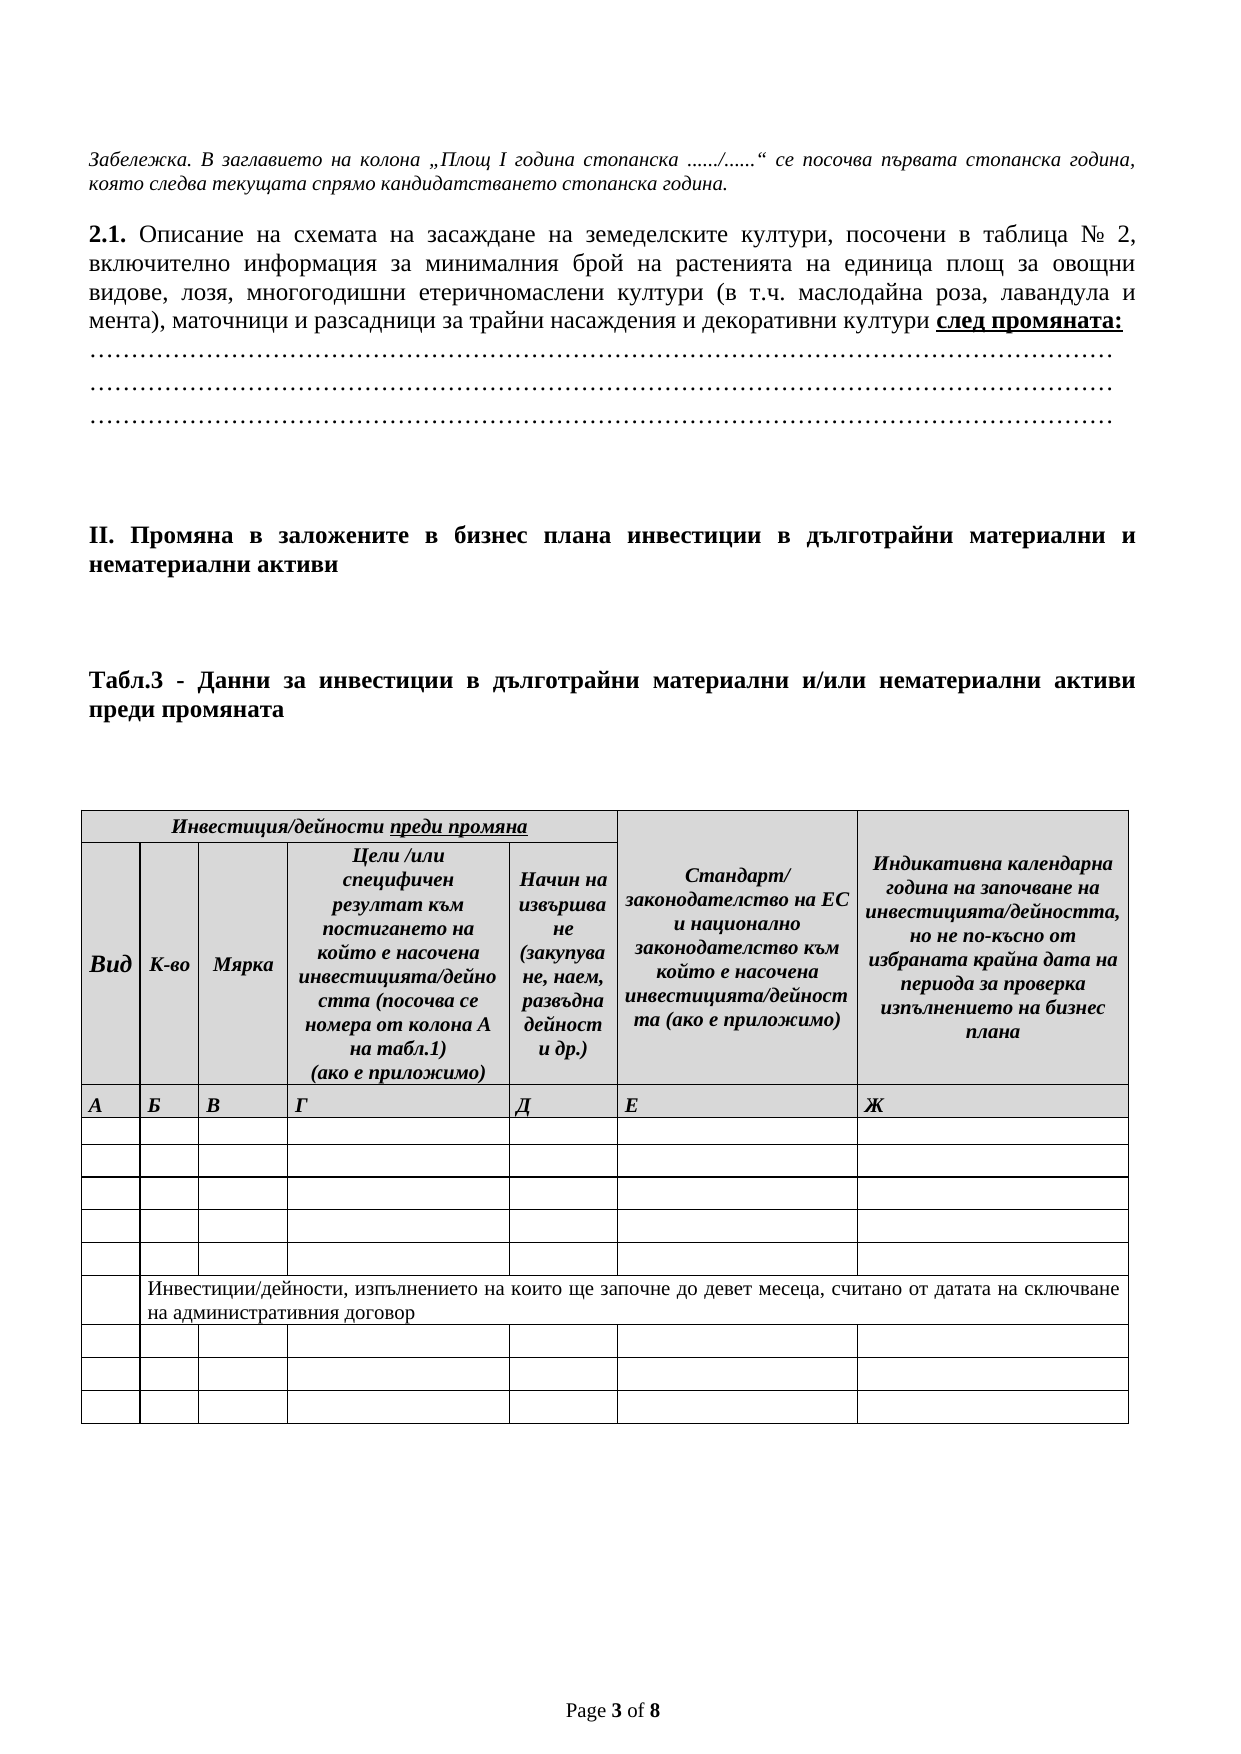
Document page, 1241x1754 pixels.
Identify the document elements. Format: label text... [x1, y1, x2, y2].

table_cell Д [510, 1085, 617, 1117]
table_cell [618, 1243, 857, 1275]
table_cell [199, 1118, 287, 1144]
text Табл.3 - Данни за инвестиции в дълготрайни материални и/или нематериални активи преди промяната [89, 665, 1137, 722]
table_cell В [199, 1085, 287, 1117]
table_cell [618, 1358, 857, 1390]
table_cell [141, 1358, 198, 1390]
table_cell [82, 1325, 139, 1357]
table_cell [82, 1358, 139, 1390]
table_cell [199, 1391, 287, 1422]
text 2.1. Описание на схемата на засаждане на земеделските култури, посочени в таблица № 2, включително информация за минималния брой на растенията на единица площ за овощни видове, лозя, многогодишни етеричномаслени култури (в т.ч. маслодайна роза, лавандула и мента), маточници и разсадници за трайни насаждения и декоративни култури след промяната: [89, 219, 1137, 334]
table_cell [141, 1178, 198, 1209]
text ІІ. Промяна в заложените в бизнес плана инвестиции в дълготрайни материални и нематериални активи [89, 520, 1137, 578]
table_cell [82, 1145, 139, 1176]
table_cell [82, 1210, 139, 1242]
table_cell Цели /или специфичен резултат към постигането на който е насочена инвестицията/дейността (посочва се номера от колона А на табл.1) (ако е приложимо) [288, 843, 509, 1084]
table_cell [141, 1145, 198, 1176]
table_header Индикативна календарна година на започване на инвестицията/дейността, но не по-късно от избраната крайна дата на периода за проверка изпълнението на бизнес плана [858, 811, 1128, 1084]
table_cell [858, 1243, 1128, 1275]
table_cell [288, 1178, 509, 1209]
table_header Инвестиция/дейности преди промяна [82, 811, 617, 842]
table_cell [858, 1358, 1128, 1390]
table_cell [288, 1210, 509, 1242]
table_cell [82, 1391, 139, 1422]
table_cell [82, 1178, 139, 1209]
table_cell [82, 1276, 139, 1324]
table_cell [858, 1325, 1128, 1357]
table_cell Начин на извършване (закупуване, наем, развъдна дейност и др.) [510, 843, 617, 1084]
table_cell [141, 1325, 198, 1357]
table_cell [618, 1325, 857, 1357]
table_cell [141, 1210, 198, 1242]
table_cell [858, 1210, 1128, 1242]
table_cell [618, 1178, 857, 1209]
table_cell [510, 1118, 617, 1144]
table_cell [288, 1145, 509, 1176]
table_header Стандарт/законодателство на ЕС и национално законодателство към който е насочена инвестицията/дейността (ако е приложимо) [618, 811, 857, 1084]
table_cell [288, 1358, 509, 1390]
table_cell [618, 1118, 857, 1144]
table_cell Инвестиции/дейности, изпълнението на които ще започне до девет месеца, считано от датата на сключване на административния договор [141, 1276, 1128, 1324]
text Забележка. В заглавието на колона „Площ I година стопанска ....../......“ се посочва първата стопанска година, която следва текущата спрямо кандидатстването стопанска година. [89, 147, 1137, 195]
table_cell [618, 1210, 857, 1242]
table_cell [141, 1391, 198, 1422]
table_cell Г [288, 1085, 509, 1117]
table_cell [858, 1118, 1128, 1144]
table_cell [199, 1145, 287, 1176]
table_cell [199, 1325, 287, 1357]
table_cell Вид [82, 843, 139, 1084]
table_cell Б [141, 1085, 198, 1117]
table_cell [82, 1118, 139, 1144]
table_cell К-во [141, 843, 198, 1084]
table_cell [199, 1210, 287, 1242]
table_cell [858, 1391, 1128, 1422]
table_cell Ж [858, 1085, 1128, 1117]
text ……………………………………………………………………………………………………………………………………………………………………………………………………………………………………………………………………………………………………………………………………… [89, 334, 1137, 429]
table_cell [288, 1391, 509, 1422]
table_cell Е [618, 1085, 857, 1117]
table_cell [510, 1243, 617, 1275]
table_cell [199, 1358, 287, 1390]
table_cell [288, 1325, 509, 1357]
table_cell [510, 1210, 617, 1242]
table_cell [199, 1178, 287, 1209]
table_cell [288, 1243, 509, 1275]
table_cell [82, 1243, 139, 1275]
table_cell [141, 1243, 198, 1275]
table_cell [510, 1391, 617, 1422]
table_cell [288, 1118, 509, 1144]
table_cell [858, 1145, 1128, 1176]
table_cell [510, 1178, 617, 1209]
table_cell [618, 1145, 857, 1176]
table_cell [510, 1358, 617, 1390]
table_cell [618, 1391, 857, 1422]
table_cell [510, 1325, 617, 1357]
table_cell [858, 1178, 1128, 1209]
table_cell [199, 1243, 287, 1275]
table_cell А [82, 1085, 139, 1117]
table_cell [510, 1145, 617, 1176]
table_cell [141, 1118, 198, 1144]
table_cell Мярка [199, 843, 287, 1084]
